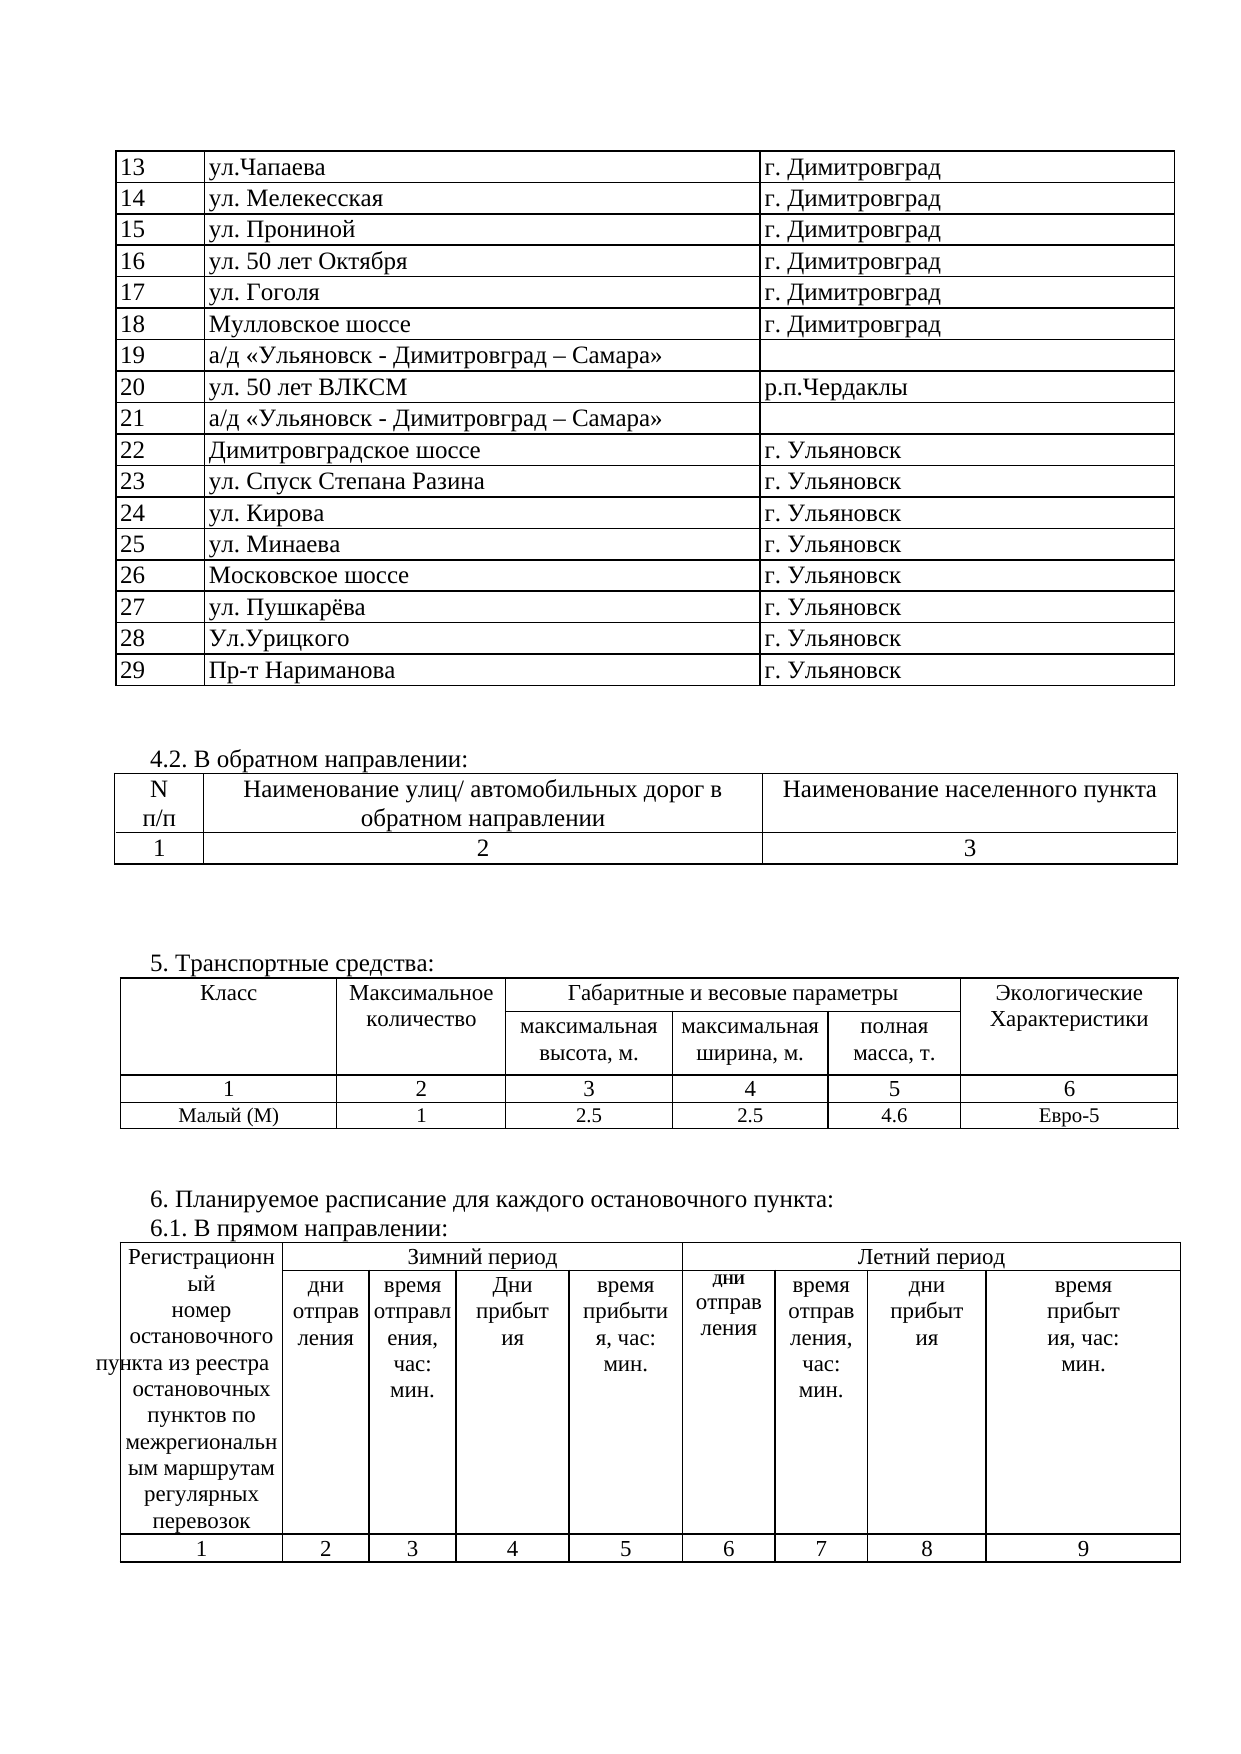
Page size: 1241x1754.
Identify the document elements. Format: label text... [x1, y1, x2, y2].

table_cell г. Ульяновск [761, 655, 1174, 685]
table_cell 7 [776, 1535, 867, 1561]
table_cell 1 [121, 1535, 282, 1561]
table_cell 18 [117, 309, 204, 339]
table_cell ул. Минаева [205, 529, 759, 559]
table_cell ДНИ отправ ления [683, 1271, 774, 1533]
table_cell г. Димитровград [761, 183, 1174, 213]
table_cell г. Ульяновск [761, 561, 1174, 590]
table_cell Пр-т Нариманова [205, 655, 759, 685]
table_cell Евро-5 [961, 1103, 1177, 1127]
table_cell 28 [117, 623, 204, 653]
table_cell [761, 340, 1174, 370]
table_cell 3 [370, 1535, 455, 1561]
table_header Экологические Характеристики [961, 979, 1177, 1074]
table_header Наименование улиц/ автомобильных дорог в обратном направлении [204, 774, 762, 832]
table_cell 5 [570, 1535, 682, 1561]
table_cell г. Ульяновск [761, 466, 1174, 496]
table_cell 1 [121, 1076, 336, 1102]
table_header Класс [121, 979, 336, 1074]
table_header Габаритные и весовые параметры [506, 979, 960, 1011]
table_cell 26 [117, 561, 204, 590]
table_cell Димитровградское шоссе [205, 435, 759, 464]
table_cell ул. 50 лет ВЛКСМ [205, 372, 759, 402]
table_cell 24 [117, 498, 204, 527]
table_cell 23 [117, 466, 204, 496]
table_header Наименование населенного пункта [763, 774, 1177, 832]
table_cell 14 [117, 183, 204, 213]
table_cell г. Димитровград [761, 309, 1174, 339]
table_cell время прибыти я, час: мин. [570, 1271, 682, 1533]
table_cell г. Ульяновск [761, 592, 1174, 622]
table_cell 1 [115, 833, 203, 863]
table_cell 2 [337, 1076, 505, 1102]
table_cell 2 [283, 1535, 368, 1561]
table_cell г. Ульяновск [761, 498, 1174, 527]
table_header Летний период [683, 1243, 1180, 1269]
table_cell ул.Чапаева [205, 152, 759, 181]
table_cell 19 [117, 340, 204, 370]
table_cell г. Димитровград [761, 246, 1174, 276]
table_cell Малый (М) [121, 1103, 336, 1127]
table_header Зимний период [283, 1243, 682, 1269]
table_cell 13 [117, 152, 204, 181]
table_cell 8 [868, 1535, 985, 1561]
table_cell 4 [457, 1535, 568, 1561]
table_cell 4 [673, 1076, 827, 1102]
table_cell ул. Гоголя [205, 277, 759, 307]
table_cell ул. Пушкарёва [205, 592, 759, 622]
table_cell ул. Мелекесская [205, 183, 759, 213]
table_cell р.п.Чердаклы [761, 372, 1174, 402]
table_cell 15 [117, 215, 204, 244]
table_cell 6 [683, 1535, 774, 1561]
table_cell 29 [117, 655, 204, 685]
table_cell максимальная высота, м. [506, 1012, 672, 1074]
table_cell 17 [117, 277, 204, 307]
table_cell время прибыт ия, час: мин. [987, 1271, 1180, 1533]
table_cell 20 [117, 372, 204, 402]
table_cell г. Ульяновск [761, 529, 1174, 559]
table_cell Московское шоссе [205, 561, 759, 590]
table_cell время отправл ения, час: мин. [370, 1271, 455, 1533]
table_cell 5 [829, 1076, 960, 1102]
table_cell дни прибыт ия [868, 1271, 985, 1533]
table_header N п/п [115, 774, 203, 832]
table_cell ул. Прониной [205, 215, 759, 244]
table_cell 4.6 [829, 1103, 960, 1127]
table_cell г. Димитровград [761, 152, 1174, 181]
table_header Максимальное количество [337, 979, 505, 1074]
table_cell 3 [506, 1076, 672, 1102]
text 6. Планируемое расписание для каждого остановочного пункта: [150, 1184, 1090, 1213]
text 6.1. В прямом направлении: [150, 1213, 1090, 1242]
table_cell 1 [337, 1103, 505, 1127]
table_cell 3 [763, 832, 1177, 863]
table_cell г. Димитровград [761, 277, 1174, 307]
table_cell максимальная ширина, м. [673, 1012, 827, 1074]
table_cell Мулловское шоссе [205, 309, 759, 339]
table_cell 6 [961, 1076, 1177, 1102]
table_cell г. Димитровград [761, 215, 1174, 244]
table_cell Ул.Урицкого [205, 623, 759, 653]
table_cell [761, 403, 1174, 433]
text 5. Транспортные средства: [150, 948, 1090, 977]
table_cell 2.5 [673, 1103, 827, 1127]
table_cell а/д «Ульяновск - Димитровград – Самара» [205, 340, 759, 370]
table_cell ул. Кирова [205, 498, 759, 527]
table_cell 22 [117, 435, 204, 464]
text 4.2. В обратном направлении: [150, 744, 1090, 773]
table_cell г. Ульяновск [761, 623, 1174, 653]
table_cell 27 [117, 592, 204, 622]
table_cell дни отправ ления [283, 1271, 368, 1533]
table_cell 16 [117, 246, 204, 276]
table_cell 21 [117, 403, 204, 433]
table_cell ул. Спуск Степана Разина [205, 466, 759, 496]
table_cell полная масса, т. [829, 1012, 960, 1074]
table_cell время отправ ления, час: мин. [776, 1271, 867, 1533]
table_cell 9 [987, 1535, 1180, 1561]
table_cell г. Ульяновск [761, 435, 1174, 464]
table_cell 2 [204, 833, 762, 863]
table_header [121, 1243, 282, 1533]
table_cell а/д «Ульяновск - Димитровград – Самара» [205, 403, 759, 433]
table_cell ул. 50 лет Октября [205, 246, 759, 276]
table_cell Дни прибыт ия [457, 1271, 568, 1533]
table_cell 2.5 [506, 1103, 672, 1127]
table_cell 25 [117, 529, 204, 559]
